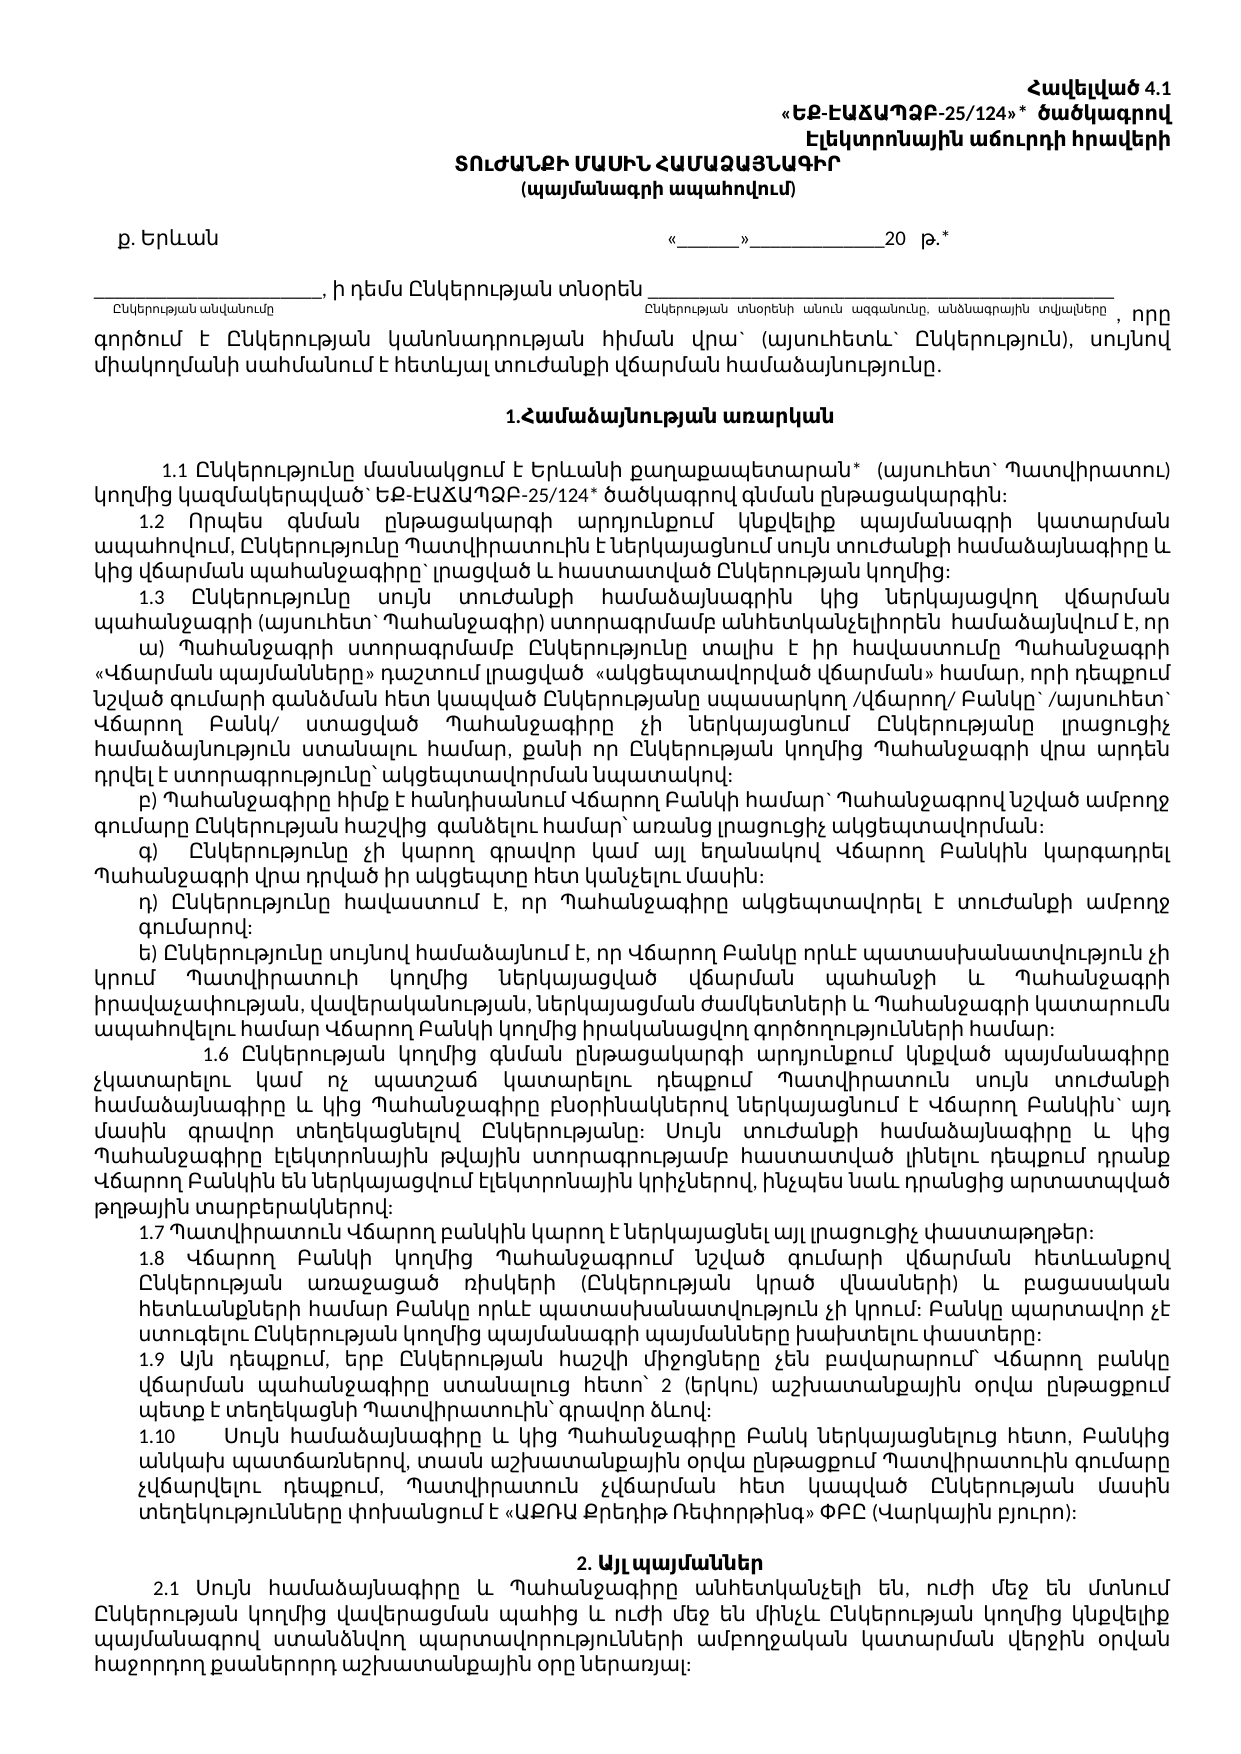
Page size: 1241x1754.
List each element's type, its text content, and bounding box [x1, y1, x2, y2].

text գ) Ընկերությունը չի կարող գրավոր կամ այլ եղանակով Վճարող Բանկին կարգադրել Պահանջագրի վրա դրված իր ակցեպտը հետ կանչելու մասին: [94, 838, 1171, 889]
text 2.1 Սույն համաձայնագիրը և Պահանջագիրը անհետկանչելի են, ուժի մեջ են մտնում Ընկերության կողմից վավերացման պահից և ուժի մեջ են մինչև Ընկերության կողմից կնքվելիք պայմանագրով ստանձնվող պարտավորությունների ամբողջական կատարման վերջին օրվան հաջորդող քսաներորդ աշխատանքային օրը ներառյալ: [94, 1575, 1171, 1677]
text ե) Ընկերությունը սույնով համաձայնում է, որ Վճարող Բանկը որևէ պատասխանատվություն չի կրում Պատվիրատուի կողմից ներկայացված վճարման պահանջի և Պահանջագրի իրավաչափության, վավերականության, ներկայացման ժամկետների և Պահանջագրի կատարումն ապահովելու համար Վճարող Բանկի կողմից իրականացվող գործողությունների համար: [94, 940, 1171, 1042]
text ՏՈւԺԱՆՔԻ ՄԱՍԻՆ ՀԱՄԱՁԱՅՆԱԳԻՐ [94, 151, 1171, 177]
text ______________________, ի դեմս Ընկերության տնօրեն _____________________________________________ [94, 276, 1171, 301]
text 1.6 Ընկերության կողմից գնման ընթացակարգի արդյունքում կնքված պայմանագիրը չկատարելու կամ ոչ պատշաճ կատարելու դեպքում Պատվիրատուն սույն տուժանքի համաձայնագիրը և կից Պահանջագիրը բնօրինակներով ներկայացնում է Վճարող Բանկին` այդ մասին գրավոր տեղեկացնելով Ընկերությանը: Սույն տուժանքի համաձայնագիրը և կից Պահանջագիրը էլեկտրոնային թվային ստորագրությամբ հաստատված լինելու դեպքում դրանք Վճարող Բանկին են ներկայացվում էլեկտրոնային կրիչներով, ինչպես նաև դրանցից արտատպված թղթային տարբերակներով: [94, 1042, 1171, 1219]
text 1.9 Այն դեպքում, երբ Ընկերության հաշվի միջոցները չեն բավարարում՝ Վճարող բանկը վճարման պահանջագիրը ստանալուց հետո՝ 2 (երկու) աշխատանքային օրվա ընթացքում պետք է տեղեկացնի Պատվիրատուին՝ գրավոր ձևով: [138, 1347, 1171, 1423]
text Էլեկտրոնային աճուրդի հրավերի [94, 126, 1171, 151]
text «ԵՔ-ԷԱՃԱՊՁԲ-25/124»* ծածկագրով [94, 100, 1171, 126]
text դ) Ընկերությունը հավաստում է, որ Պահանջագիրը ակցեպտավորել է տուժանքի ամբողջ գումարով: [138, 889, 1171, 940]
text բ) Պահանջագիրը հիմք է հանդիսանում Վճարող Բանկի համար` Պահանջագրով նշված ամբողջ գումարը Ընկերության հաշվից գանձելու համար՝ առանց լրացուցիչ ակցեպտավորման: [94, 787, 1171, 838]
text (պայմանագրի ապահովում) [94, 177, 1171, 199]
text 1.7 Պատվիրատուն Վճարող բանկին կարող է ներկայացնել այլ լրացուցիչ փաստաթղթեր: [138, 1219, 1171, 1245]
text ք. Երևան «______»_____________20 թ.* [94, 225, 1171, 250]
text 1.1 Ընկերությունը մասնակցում է Երևանի քաղաքապետարան* (այսուհետ` Պատվիրատու) կողմից կազմակերպված` ԵՔ-ԷԱՃԱՊՁԲ-25/124* ծածկագրով գնման ընթացակարգին: [94, 457, 1171, 508]
text Ընկերության անվանումը Ընկերության տնօրենի անուն ազգանունը, անձնագրային տվյալները , որը գործում է Ընկերության կանոնադրության հիման վրա` (այսուհետև` Ընկերություն), սույնով միակողմանի սահմանում է հետևյալ տուժանքի վճարման համաձայնությունը. [94, 301, 1171, 377]
text 2. Այլ պայմաններ [169, 1550, 1171, 1575]
text 1.8 Վճարող Բանկի կողմից Պահանջագրում նշված գումարի վճարման հետևանքով Ընկերության առաջացած ռիսկերի (Ընկերության կրած վնասների) և բացասական հետևանքների համար Բանկը որևէ պատասխանատվություն չի կրում: Բանկը պարտավոր չէ ստուգելու Ընկերության կողմից պայմանագրի պայմանները խախտելու փաստերը: [138, 1245, 1171, 1347]
text Հավելված 4.1 [94, 75, 1171, 100]
text 1.Համաձայնության առարկան [169, 403, 1171, 428]
text ա) Պահանջագրի ստորագրմամբ Ընկերությունը տալիս է իր հավաստումը Պահանջագրի «Վճարման պայմանները» դաշտում լրացված «ակցեպտավորված վճարման» համար, որի դեպքում նշված գումարի գանձման հետ կապված Ընկերությանը սպասարկող /վճարող/ Բանկը` /այսուհետ` Վճարող Բանկ/ ստացված Պահանջագիրը չի ներկայացնում Ընկերությանը լրացուցիչ համաձայնություն ստանալու համար, քանի որ Ընկերության կողմից Պահանջագրի վրա արդեն դրվել է ստորագրությունը՝ ակցեպտավորման նպատակով: [94, 635, 1171, 787]
text 1.10 Սույն համաձայնագիրը և կից Պահանջագիրը Բանկ ներկայացնելուց հետո, Բանկից անկախ պատճառներով, տասն աշխատանքային օրվա ընթացքում Պատվիրատուին գումարը չվճարվելու դեպքում, Պատվիրատուն չվճարման հետ կապված Ընկերության մասին տեղեկությունները փոխանցում է «ԱՔՌԱ Քրեդիթ Ռեփորթինգ» ՓԲԸ (Վարկային բյուրո): [138, 1423, 1171, 1524]
text 1.3 Ընկերությունը սույն տուժանքի համաձայնագրին կից ներկայացվող վճարման պահանջագրի (այսուհետ` Պահանջագիր) ստորագրմամբ անհետկանչելիորեն համաձայնվում է, որ [94, 584, 1171, 635]
text 1.2 Որպես գնման ընթացակարգի արդյունքում կնքվելիք պայմանագրի կատարման ապահովում, Ընկերությունը Պատվիրատուին է ներկայացնում սույն տուժանքի համաձայնագիրը և կից վճարման պահանջագիրը` լրացված և հաստատված Ընկերության կողմից: [94, 508, 1171, 584]
